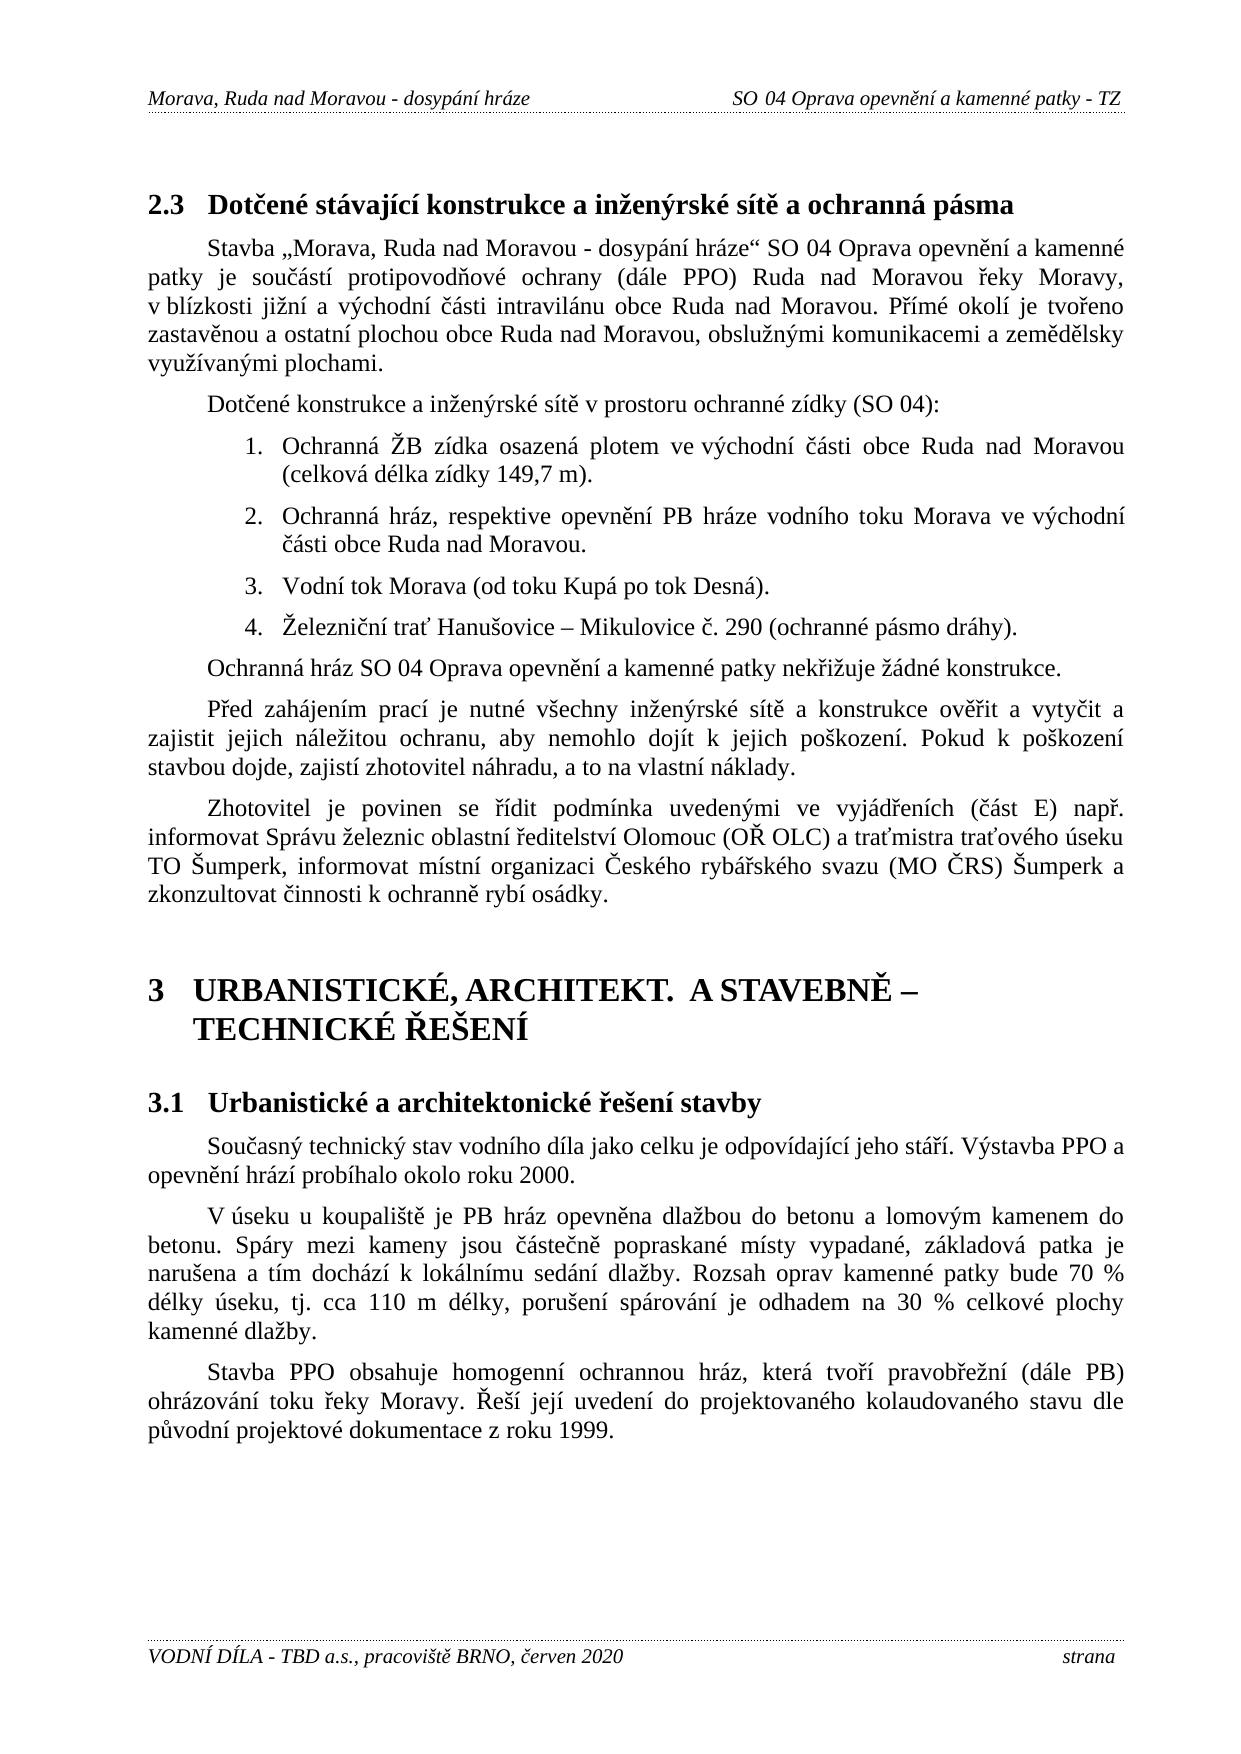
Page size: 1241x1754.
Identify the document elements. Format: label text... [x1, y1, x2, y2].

text Stavba „Morava, Ruda nad Moravou - dosypání hráze“ SO 04 Oprava opevnění a kamenné patky je součástí protipovodňové ochrany (dále PPO) Ruda nad Moravou řeky Moravy, v blízkosti jižní a východní části intravilánu obce Ruda nad Moravou. Přímé okolí je tvořeno zastavěnou a ostatní plochou obce Ruda nad Moravou, obslužnými komunikacemi a zemědělsky využívanými plochami. [148, 233, 1125, 377]
subtitle Urbanistické a architektonické řešení stavby [148, 1085, 1125, 1118]
list Vodní tok Morava (od toku Kupá po tok Desná). [244, 571, 1125, 599]
text Dotčené konstrukce a inženýrské sítě v prostoru ochranné zídky (SO 04): [148, 389, 1125, 418]
list Ochranná ŽB zídka osazená plotem ve východní části obce Ruda nad Moravou (celková délka zídky 149,7 m). [244, 431, 1125, 488]
list Ochranná hráz, respektive opevnění PB hráze vodního toku Morava ve východní části obce Ruda nad Moravou. [244, 501, 1125, 558]
text Zhotovitel je povinen se řídit podmínka uvedenými ve vyjádřeních (část E) např. informovat Správu železnic oblastní ředitelství Olomouc (OŘ OLC) a traťmistra traťového úseku TO Šumperk, informovat místní organizaci Českého rybářského svazu (MO ČRS) Šumperk a zkonzultovat činnosti k ochranně rybí osádky. [148, 793, 1125, 908]
text Stavba PPO obsahuje homogenní ochrannou hráz, která tvoří pravobřežní (dále PB) ohrázování toku řeky Moravy. Řeší její uvedení do projektovaného kolaudovaného stavu dle původní projektové dokumentace z roku 1999. [148, 1357, 1125, 1443]
text V úseku u koupaliště je PB hráz opevněna dlažbou do betonu a lomovým kamenem do betonu. Spáry mezi kameny jsou částečně popraskané místy vypadané, základová patka je narušena a tím dochází k lokálnímu sedání dlažby. Rozsah oprav kamenné patky bude 70 % délky úseku, tj. cca 110 m délky, porušení spárování je odhadem na 30 % celkové plochy kamenné dlažby. [148, 1201, 1125, 1345]
text Před zahájením prací je nutné všechny inženýrské sítě a konstrukce ověřit a vytyčit a zajistit jejich náležitou ochranu, aby nemohlo dojít k jejich poškození. Pokud k poškození stavbou dojde, zajistí zhotovitel náhradu, a to na vlastní náklady. [148, 694, 1125, 781]
text Ochranná hráz SO 04 Oprava opevnění a kamenné patky nekřižuje žádné konstrukce. [148, 653, 1125, 682]
subtitle Dotčené stávající konstrukce a inženýrské sítě a ochranná pásma [148, 187, 1125, 221]
list Železniční trať Hanušovice – Mikulovice č. 290 (ochranné pásmo dráhy). [244, 612, 1125, 641]
subtitle urbanistické, architekt. a stavebně – technické řešení [148, 971, 1125, 1047]
text Současný technický stav vodního díla jako celku je odpovídající jeho stáří. Výstavba PPO a opevnění hrází probíhalo okolo roku 2000. [148, 1131, 1125, 1188]
